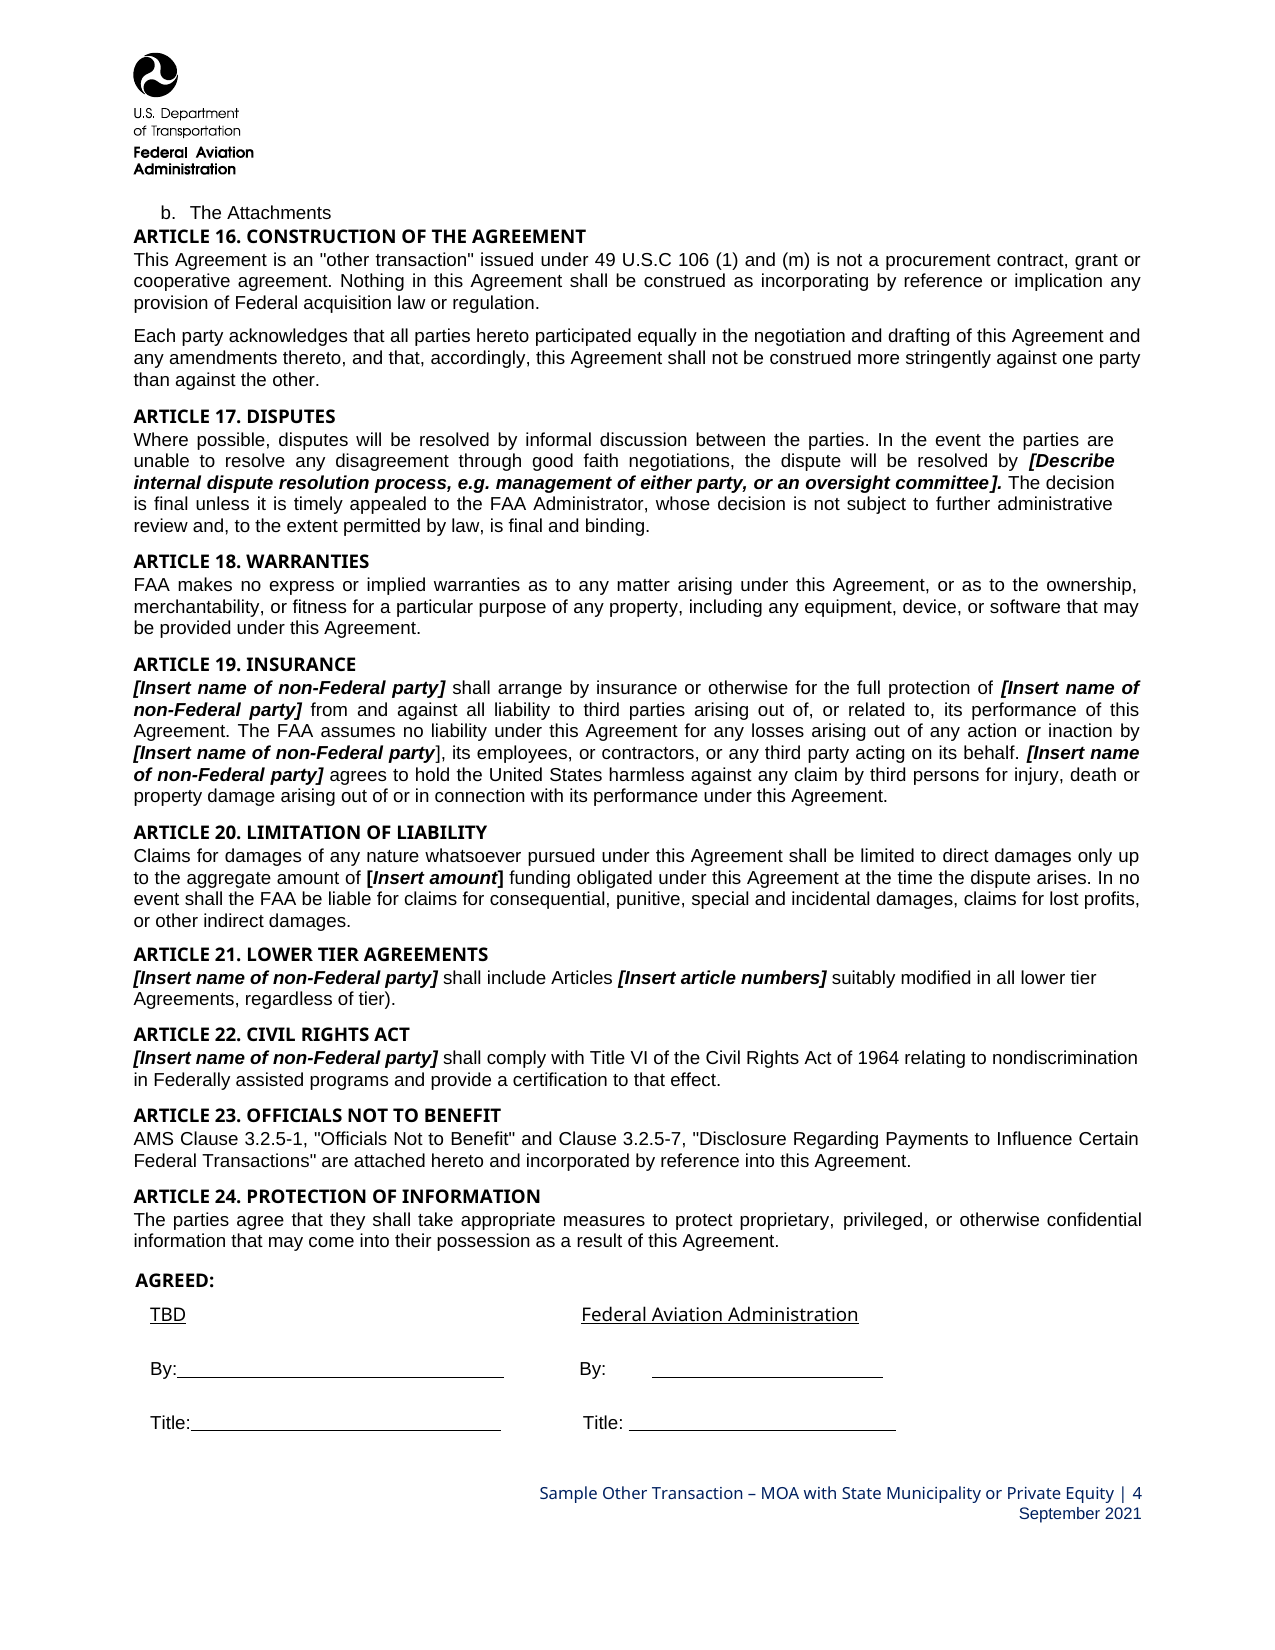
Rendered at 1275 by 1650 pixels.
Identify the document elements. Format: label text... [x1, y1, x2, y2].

subtitle AGREED: [135, 1267, 1142, 1293]
text This Agreement is an "other transaction" issued under 49 U.S.C 106 (1) and (m) is not a procurement contract, grant or cooperative agreement. Nothing in this Agreement shall be construed as incorporating by reference or implication any provision of Federal acquisition law or regulation. [133, 249, 1142, 313]
text [Insert name of non-Federal party] shall include Articles [Insert article numbers] suitably modified in all lower tier Agreements, regardless of tier). [133, 966, 1142, 1009]
text [Insert name of non-Federal party] shall comply with Title VI of the Civil Rights Act of 1964 relating to nondiscrimination in Federally assisted programs and provide a certification to that effect. [133, 1047, 1143, 1090]
text Claims for damages of any nature whatsoever pursued under this Agreement shall be limited to direct damages only up to the aggregate amount of [Insert amount] funding obligated under this Agreement at the time the dispute arises. In no event shall the FAA be liable for claims for consequential, punitive, special and incidental damages, claims for lost profits, or other indirect damages. [133, 845, 1140, 931]
text Title: Title: [150, 1412, 1142, 1433]
subtitle ARTICLE 16. CONSTRUCTION OF THE AGREEMENT [133, 223, 1142, 249]
text Each party acknowledges that all parties hereto participated equally in the negotiation and drafting of this Agreement and any amendments thereto, and that, accordingly, this Agreement shall not be construed more stringently against one party than against the other. [133, 325, 1142, 390]
text AMS Clause 3.2.5-1, "Officials Not to Benefit" and Clause 3.2.5-7, "Disclosure Regarding Payments to Influence Certain Federal Transactions" are attached hereto and incorporated by reference into this Agreement. [133, 1128, 1140, 1171]
subtitle ARTICLE 21. LOWER TIER AGREEMENTS [133, 941, 1142, 966]
subtitle ARTICLE 19. INSURANCE [133, 652, 1142, 677]
text TBD Federal Aviation Administration [150, 1301, 1142, 1327]
text [Insert name of non-Federal party] shall arrange by insurance or otherwise for the full protection of [Insert name of non-Federal party] from and against all liability to third parties arising out of, or related to, its performance of this Agreement. The FAA assumes no liability under this Agreement for any losses arising out of any action or inaction by [Insert name of non-Federal party], its employees, or contractors, or any third party acting on its behalf. [Insert name of non-Federal party] agrees to hold the United States harmless against any claim by third persons for injury, death or property damage arising out of or in connection with its performance under this Agreement. [133, 677, 1141, 806]
subtitle ARTICLE 23. OFFICIALS NOT TO BENEFIT [133, 1102, 1142, 1128]
list The Attachments [160, 202, 1136, 223]
text Where possible, disputes will be resolved by informal discussion between the parties. In the event the parties are unable to resolve any disagreement through good faith negotiations, the dispute will be resolved by [Describe internal dispute resolution process, e.g. management of either party, or an oversight committee]. The decision is final unless it is timely appealed to the FAA Administrator, whose decision is not subject to further administrative review and, to the extent permitted by law, is final and binding. [133, 428, 1115, 536]
subtitle ARTICLE 17. DISPUTES [133, 403, 1142, 428]
subtitle ARTICLE 20. LIMITATION OF LIABILITY [133, 819, 1142, 845]
text The parties agree that they shall take appropriate measures to protect proprietary, privileged, or otherwise confidential information that may come into their possession as a result of this Agreement. [133, 1208, 1142, 1252]
text FAA makes no express or implied warranties as to any matter arising under this Agreement, or as to the ownership, merchantability, or fitness for a particular purpose of any property, including any equipment, device, or software that may be provided under this Agreement. [133, 574, 1139, 639]
subtitle ARTICLE 24. PROTECTION OF INFORMATION [133, 1183, 1142, 1208]
subtitle ARTICLE 22. CIVIL RIGHTS ACT [133, 1022, 1142, 1047]
text By: By: [150, 1358, 1142, 1380]
subtitle ARTICLE 18. WARRANTIES [133, 548, 1142, 574]
